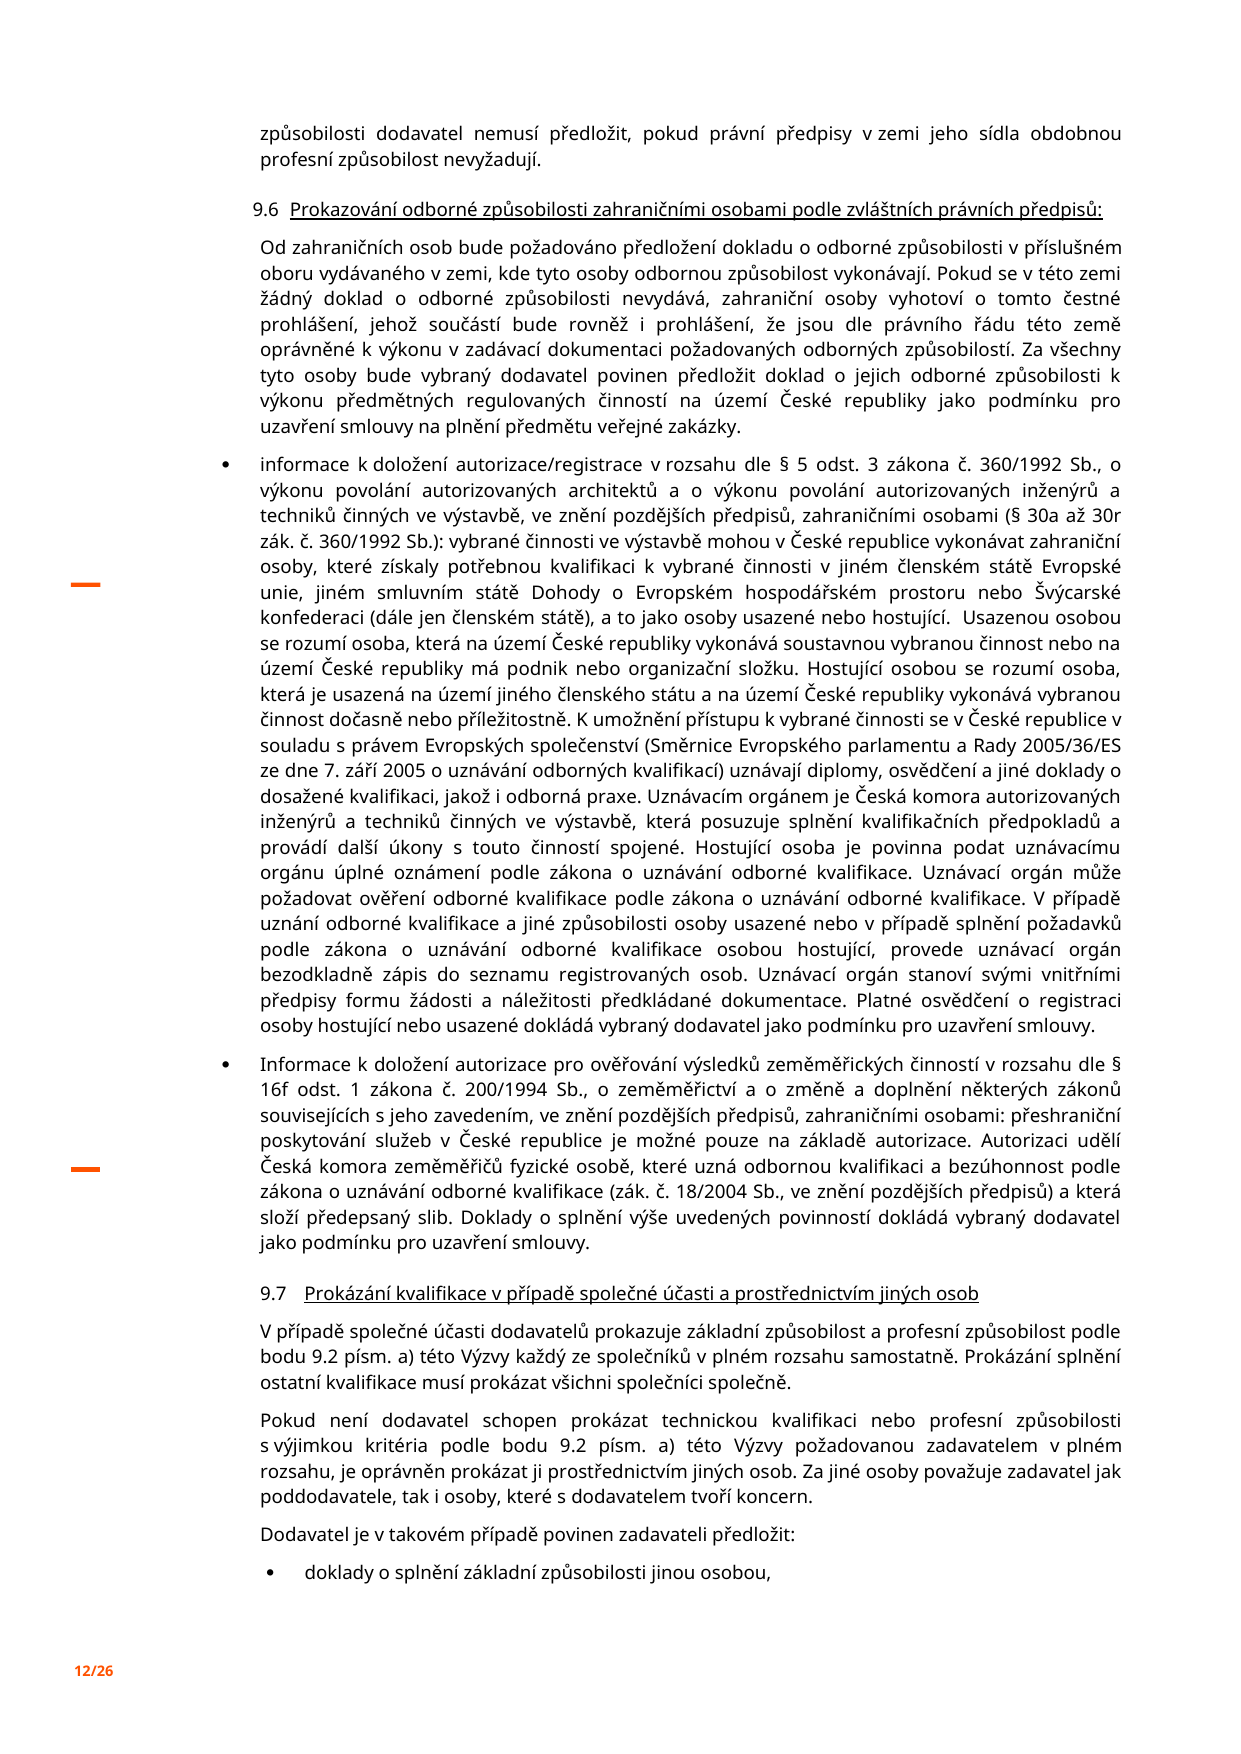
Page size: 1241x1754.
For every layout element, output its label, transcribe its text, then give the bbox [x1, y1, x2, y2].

list Informace k doložení autorizace pro ověřování výsledků zeměměřických činností v rozsahu dle § 16f odst. 1 zákona č. 200/1994 Sb., o zeměměřictví a o změně a doplnění některých zákonů souvisejících s jeho zavedením, ve znění pozdějších předpisů, zahraničními osobami: přeshraniční poskytování služeb v České republice je možné pouze na základě autorizace. Autorizaci udělí Česká komora zeměměřičů fyzické osobě, které uzná odbornou kvalifikaci a bezúhonnost podle zákona o uznávání odborné kvalifikace (zák. č. 18/2004 Sb., ve znění pozdějších předpisů) a která složí předepsaný slib. Doklady o splnění výše uvedených povinností dokládá vybraný dodavatel jako podmínku pro uzavření smlouvy. [222, 1051, 1122, 1255]
text Od zahraničních osob bude požadováno předložení dokladu o odborné způsobilosti v příslušném oboru vydávaného v zemi, kde tyto osoby odbornou způsobilost vykonávají. Pokud se v této zemi žádný doklad o odborné způsobilosti nevydává, zahraniční osoby vyhotoví o tomto čestné prohlášení, jehož součástí bude rovněž i prohlášení, že jsou dle právního řádu této země oprávněné k výkonu v zadávací dokumentaci požadovaných odborných způsobilostí. Za všechny tyto osoby bude vybraný dodavatel povinen předložit doklad o jejich odborné způsobilosti k výkonu předmětných regulovaných činností na území České republiky jako podmínku pro uzavření smlouvy na plnění předmětu veřejné zakázky. [260, 235, 1122, 439]
text Pokud není dodavatel schopen prokázat technickou kvalifikaci nebo profesní způsobilosti s výjimkou kritéria podle bodu 9.2 písm. a) této Výzvy požadovanou zadavatelem v plném rozsahu, je oprávněn prokázat ji prostřednictvím jiných osob. Za jiné osoby považuje zadavatel jak poddodavatele, tak i osoby, které s dodavatelem tvoří koncern. [260, 1407, 1122, 1509]
list Prokazování odborné způsobilosti zahraničními osobami podle zvláštních právních předpisů: [252, 197, 1122, 222]
text V případě společné účasti dodavatelů prokazuje základní způsobilost a profesní způsobilost podle bodu 9.2 písm. a) této Výzvy každý ze společníků v plném rozsahu samostatně. Prokázání splnění ostatní kvalifikace musí prokázat všichni společníci společně. [260, 1318, 1122, 1394]
list informace k doložení autorizace/registrace v rozsahu dle § 5 odst. 3 zákona č. 360/1992 Sb., o výkonu povolání autorizovaných architektů a o výkonu povolání autorizovaných inženýrů a techniků činných ve výstavbě, ve znění pozdějších předpisů, zahraničními osobami (§ 30a až 30r zák. č. 360/1992 Sb.): vybrané činnosti ve výstavbě mohou v České republice vykonávat zahraniční osoby, které získaly potřebnou kvalifikaci k vybrané činnosti v jiném členském státě Evropské unie, jiném smluvním státě Dohody o Evropském hospodářském prostoru nebo Švýcarské konfederaci (dále jen členském státě), a to jako osoby usazené nebo hostující. Usazenou osobou se rozumí osoba, která na území České republiky vykonává soustavnou vybranou činnost nebo na území České republiky má podnik nebo organizační složku. Hostující osobou se rozumí osoba, která je usazená na území jiného členského státu a na území České republiky vykonává vybranou činnost dočasně nebo příležitostně. K umožnění přístupu k vybrané činnosti se v České republice v souladu s právem Evropských společenství (Směrnice Evropského parlamentu a Rady 2005/36/ES ze dne 7. září 2005 o uznávání odborných kvalifikací) uznávají diplomy, osvědčení a jiné doklady o dosažené kvalifikaci, jakož i odborná praxe. Uznávacím orgánem je Česká komora autorizovaných inženýrů a techniků činných ve výstavbě, která posuzuje splnění kvalifikačních předpokladů a provádí další úkony s touto činností spojené. Hostující osoba je povinna podat uznávacímu orgánu úplné oznámení podle zákona o uznávání odborné kvalifikace. Uznávací orgán může požadovat ověření odborné kvalifikace podle zákona o uznávání odborné kvalifikace. V případě uznání odborné kvalifikace a jiné způsobilosti osoby usazené nebo v případě splnění požadavků podle zákona o uznávání odborné kvalifikace osobou hostující, provede uznávací orgán bezodkladně zápis do seznamu registrovaných osob. Uznávací orgán stanoví svými vnitřními předpisy formu žádosti a náležitosti předkládané dokumentace. Platné osvědčení o registraci osoby hostující nebo usazené dokládá vybraný dodavatel jako podmínku pro uzavření smlouvy. [222, 451, 1122, 1038]
text Dodavatel je v takovém případě povinen zadavateli předložit: [260, 1522, 1122, 1547]
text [260, 121, 1122, 172]
list Prokázání kvalifikace v případě společné účasti a prostřednictvím jiných osob [260, 1280, 1122, 1306]
list doklady o splnění základní způsobilosti jinou osobou, [267, 1560, 1122, 1585]
